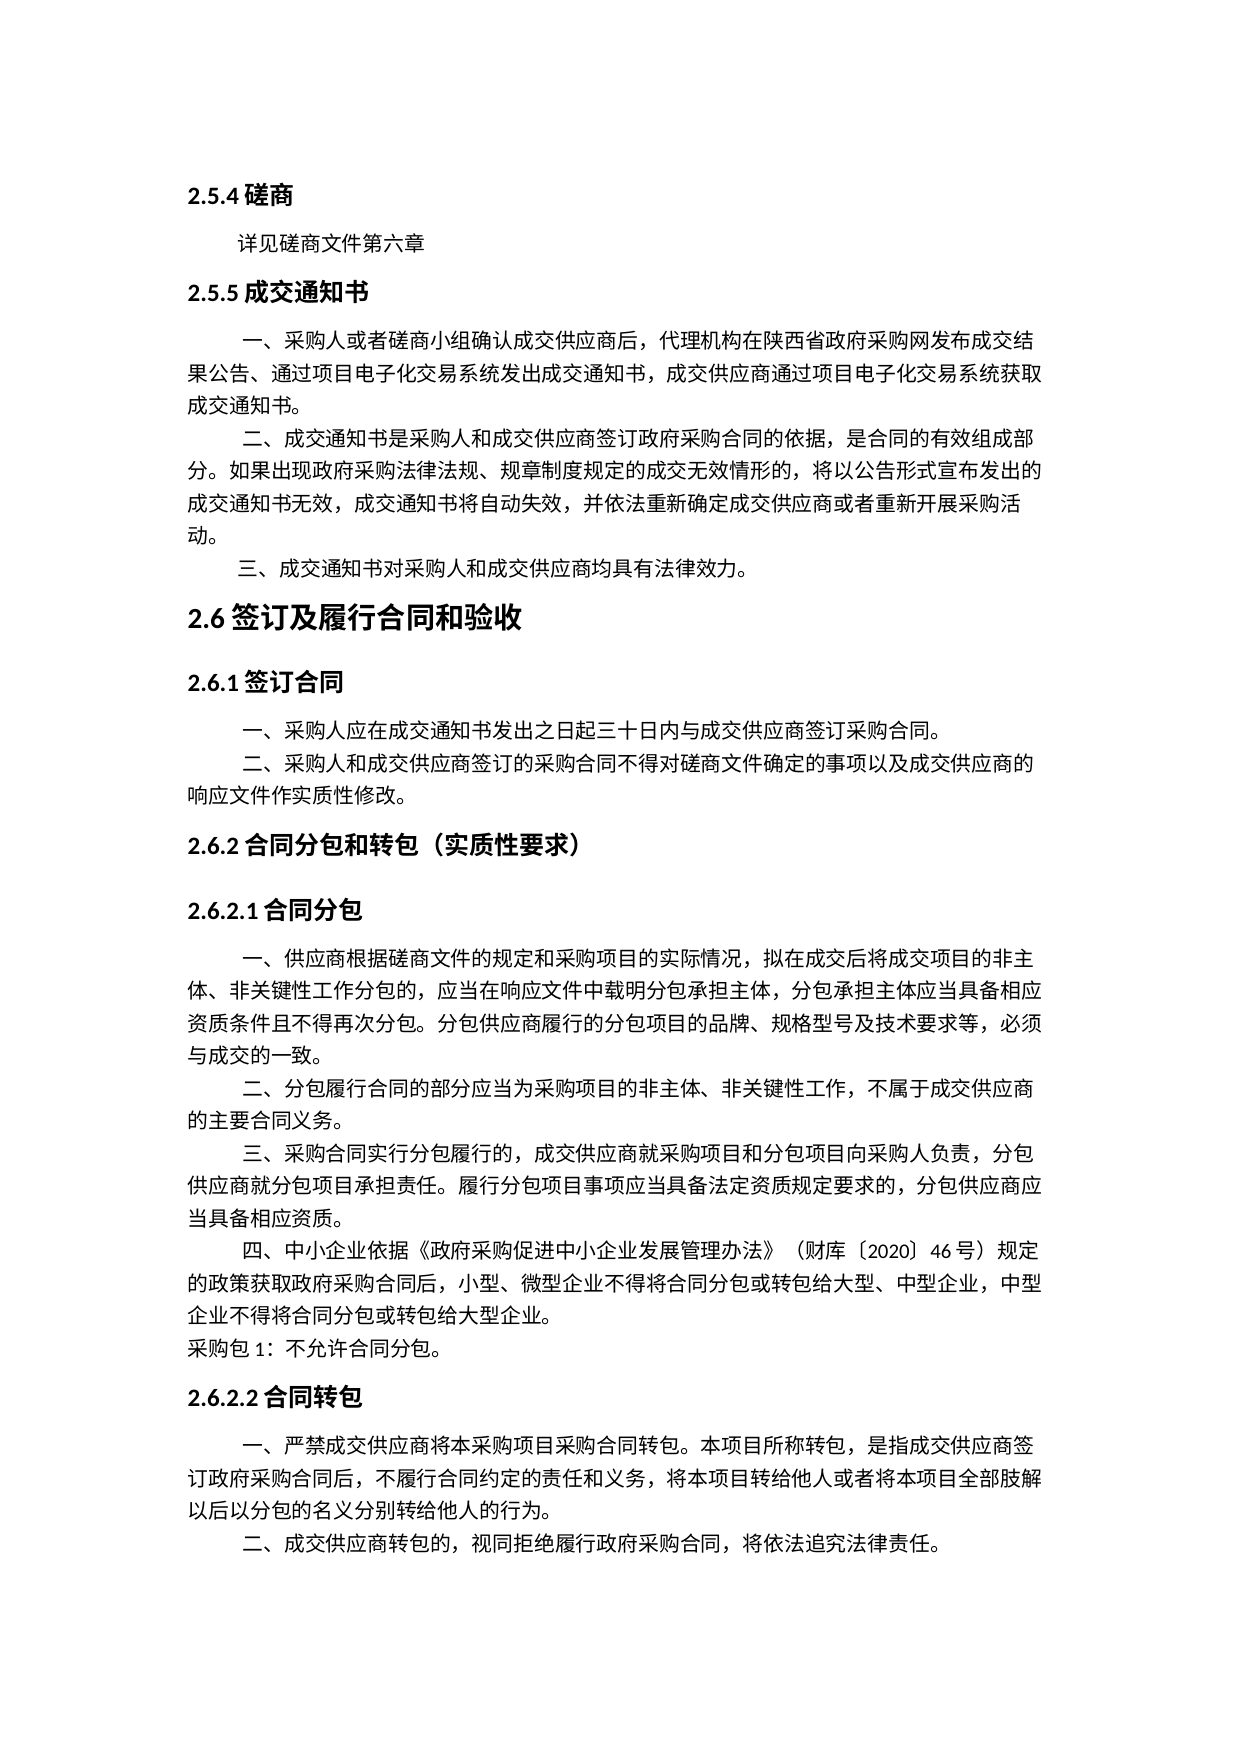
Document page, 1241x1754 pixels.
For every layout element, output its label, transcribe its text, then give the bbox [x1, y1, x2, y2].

text 详见磋商文件第六章 [187, 227, 1053, 259]
text 一、供应商根据磋商文件的规定和采购项目的实际情况，拟在成交后将成交项目的非主体、非关键性工作分包的，应当在响应文件中载明分包承担主体，分包承担主体应当具备相应资质条件且不得再次分包。分包供应商履行的分包项目的品牌、规格型号及技术要求等，必须与成交的一致。 [187, 942, 1053, 1072]
text 一、采购人或者磋商小组确认成交供应商后，代理机构在陕西省政府采购网发布成交结果公告、通过项目电子化交易系统发出成交通知书，成交供应商通过项目电子化交易系统获取成交通知书。 [187, 324, 1053, 422]
text 2.6.1签订合同 [187, 649, 1053, 714]
text 三、成交通知书对采购人和成交供应商均具有法律效力。 [187, 552, 1053, 584]
text 采购包1：不允许合同分包。 [187, 1332, 1053, 1364]
text 二、分包履行合同的部分应当为采购项目的非主体、非关键性工作，不属于成交供应商的主要合同义务。 [187, 1072, 1053, 1137]
text 三、采购合同实行分包履行的，成交供应商就采购项目和分包项目向采购人负责，分包供应商就分包项目承担责任。履行分包项目事项应当具备法定资质规定要求的，分包供应商应当具备相应资质。 [187, 1137, 1053, 1234]
text 2.6.2.1合同分包 [187, 877, 1053, 942]
text 2.5.5成交通知书 [187, 259, 1053, 324]
text 二、成交通知书是采购人和成交供应商签订政府采购合同的依据，是合同的有效组成部分。如果出现政府采购法律法规、规章制度规定的成交无效情形的，将以公告形式宣布发出的成交通知书无效，成交通知书将自动失效，并依法重新确定成交供应商或者重新开展采购活动。 [187, 422, 1053, 552]
text 二、采购人和成交供应商签订的采购合同不得对磋商文件确定的事项以及成交供应商的响应文件作实质性修改。 [187, 747, 1053, 812]
text 四、中小企业依据《政府采购促进中小企业发展管理办法》（财库〔2020〕46号）规定的政策获取政府采购合同后，小型、微型企业不得将合同分包或转包给大型、中型企业，中型企业不得将合同分包或转包给大型企业。 [187, 1234, 1053, 1332]
text 一、采购人应在成交通知书发出之日起三十日内与成交供应商签订采购合同。 [187, 714, 1053, 747]
text 二、成交供应商转包的，视同拒绝履行政府采购合同，将依法追究法律责任。 [187, 1527, 1053, 1559]
text 2.6.2合同分包和转包（实质性要求） [187, 812, 1053, 877]
text 2.6签订及履行合同和验收 [187, 584, 1053, 649]
text 2.6.2.2合同转包 [187, 1364, 1053, 1429]
text 2.5.4磋商 [187, 162, 1053, 227]
text 一、严禁成交供应商将本采购项目采购合同转包。本项目所称转包，是指成交供应商签订政府采购合同后，不履行合同约定的责任和义务，将本项目转给他人或者将本项目全部肢解以后以分包的名义分别转给他人的行为。 [187, 1429, 1053, 1527]
